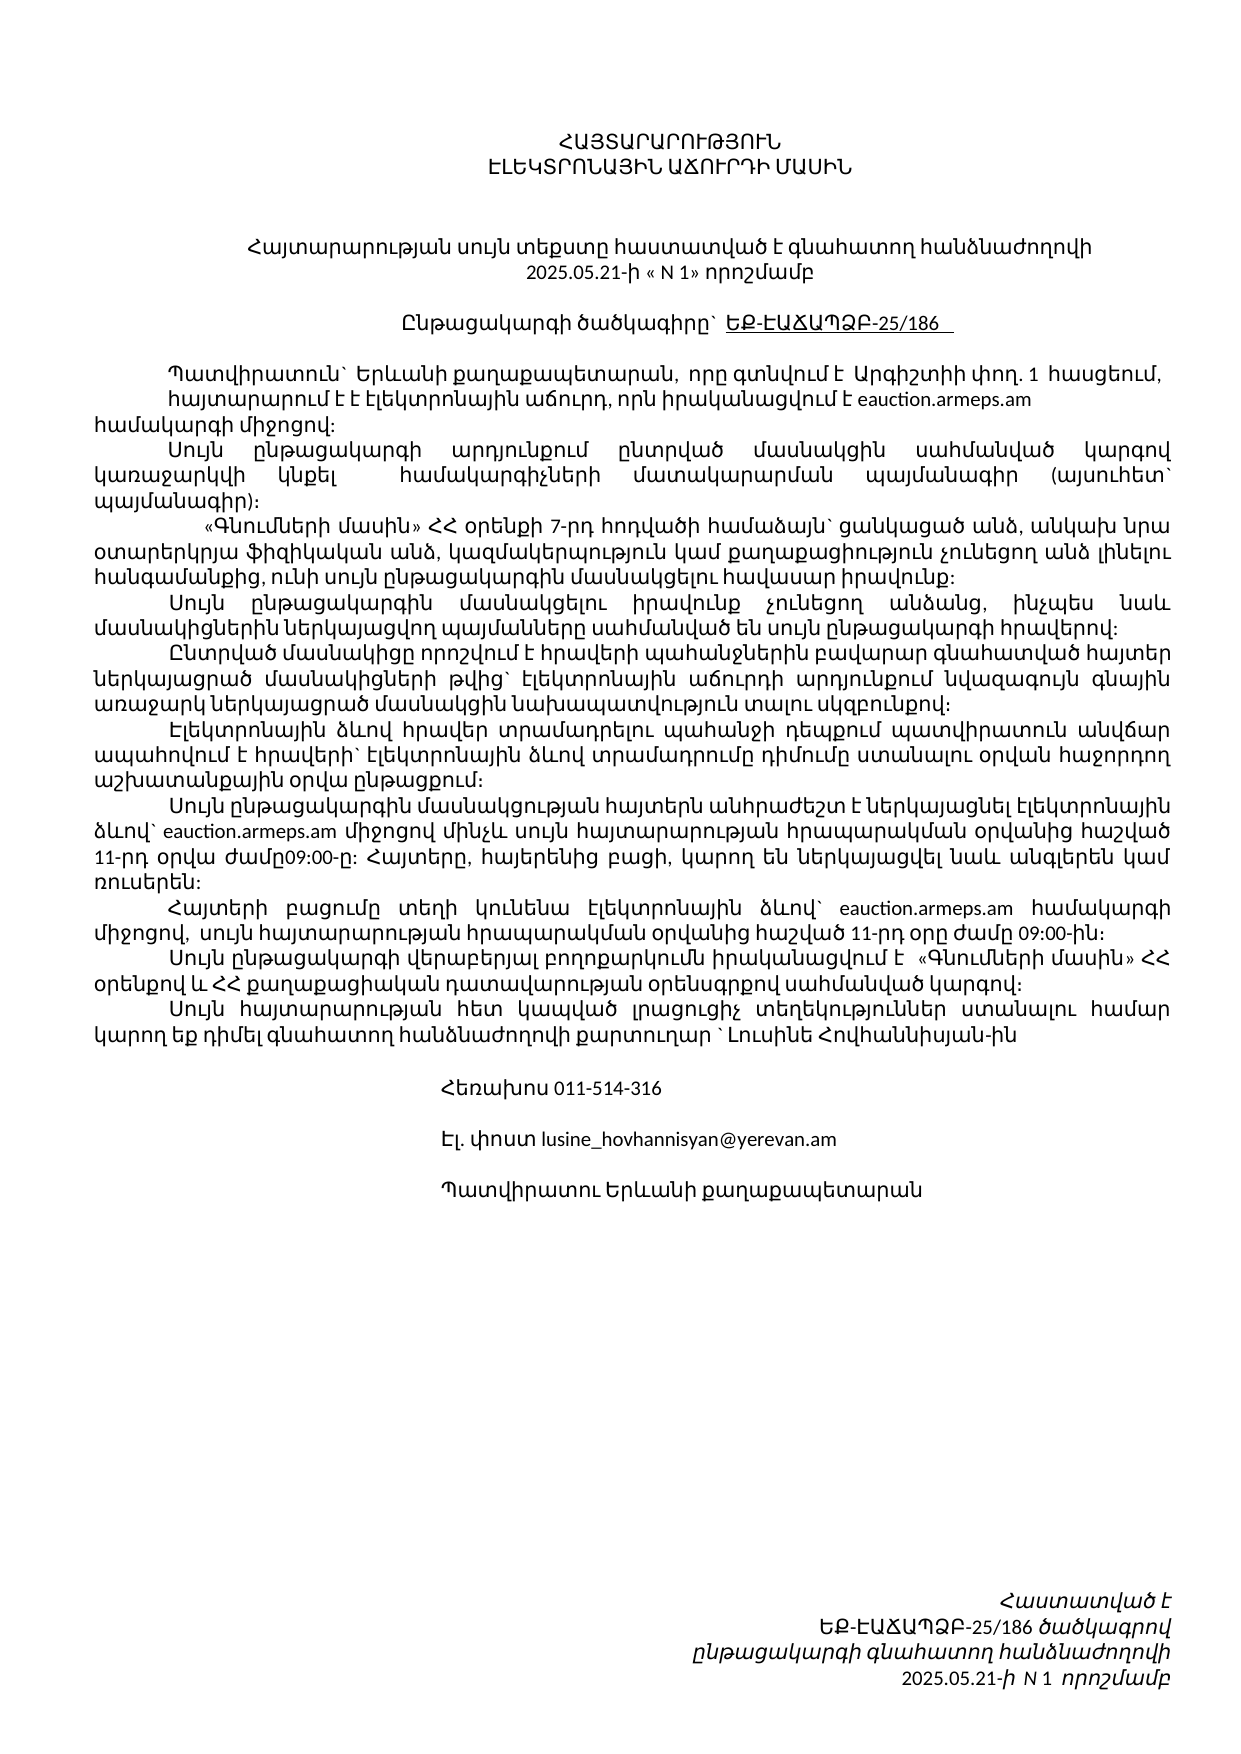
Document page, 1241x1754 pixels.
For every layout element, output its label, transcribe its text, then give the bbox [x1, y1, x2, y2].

text Հայտերի բացումը տեղի կունենա էլեկտրոնային ձևով` eauction.armeps.am համակարգի միջոցով, սույն հայտարարության հրապարակման օրվանից հաշված 11-րդ օրը ժամը 09:00-ին։ [94, 895, 1171, 946]
text հայտարարում է է էլեկտրոնային աճուրդ, որն իրականացվում է eauction.armeps.am համակարգի միջոցով: [94, 386, 1171, 437]
text Հաստատված է [94, 1589, 1171, 1614]
text ՀԱՅՏԱՐԱՐՈՒԹՅՈՒՆ [94, 129, 1171, 154]
text Էլեկտրոնային ձևով հրավեր տրամադրելու պահանջի դեպքում պատվիրատուն անվճար ապահովում է հրավերի` էլեկտրոնային ձևով տրամադրումը դիմումը ստանալու օրվան հաջորդող աշխատանքային օրվա ընթացքում։ [94, 717, 1171, 793]
text «Գնումների մասին» ՀՀ օրենքի 7-րդ հոդվածի համաձայն` ցանկացած անձ, անկախ նրա օտարերկրյա ֆիզիկական անձ, կազմակերպություն կամ քաղաքացիություն չունեցող անձ լինելու հանգամանքից, ունի սույն ընթացակարգին մասնակցելու հավասար իրավունք: [94, 513, 1171, 590]
text ընթացակարգի գնահատող հանձնաժողովի [94, 1639, 1171, 1665]
text 2025.05.21 -ի N 1 որոշմամբ [94, 1665, 1171, 1690]
text Ընթացակարգի ծածկագիրը` ԵՔ-ԷԱՃԱՊՁԲ-25/186 [94, 310, 1171, 336]
text Սույն ընթացակարգին մասնակցության հայտերն անհրաժեշտ է ներկայացնել էլեկտրոնային ձևով` eauction.armeps.am միջոցով մինչև սույն հայտարարության հրապարակման օրվանից հաշված 11-րդ օրվա ժամը09:00-ը: Հայտերը, հայերենից բացի, կարող են ներկայացվել նաև անգլերեն կամ ռուսերեն: [94, 793, 1171, 895]
text ԷԼԵԿՏՐՈՆԱՅԻՆ ԱՃՈՒՐԴԻ ՄԱՍԻՆ [94, 154, 1171, 180]
text Էլ. փոստ lusine_hovhannisyan@yerevan.am [94, 1126, 1171, 1152]
text Հայտարարության սույն տեքստը հաստատված է գնահատող հանձնաժողովի [94, 234, 1171, 259]
text Ընտրված մասնակիցը որոշվում է հրավերի պահանջներին բավարար գնահատված հայտեր ներկայացրած մասնակիցների թվից` էլեկտրոնային աճուրդի արդյունքում նվազագույն գնային առաջարկ ներկայացրած մասնակցին նախապատվություն տալու սկզբունքով։ [94, 641, 1171, 717]
text Սույն ընթացակարգին մասնակցելու իրավունք չունեցող անձանց, ինչպես նաև մասնակիցներին ներկայացվող պայմանները սահմանված են սույն ընթացակարգի հրավերով: [94, 590, 1171, 641]
text ԵՔ-ԷԱՃԱՊՁԲ-25/186 ծածկագրով [94, 1614, 1171, 1639]
text Սույն ընթացակարգի արդյունքում ընտրված մասնակցին սահմանված կարգով կառաջարկվի կնքել համակարգիչների մատակարարման պայմանագիր (այսուհետ` պայմանագիր)։ [94, 437, 1171, 513]
text 2025.05.21 -ի « N 1» որոշմամբ [94, 259, 1171, 285]
text Հեռախոս 011-514-316 [94, 1076, 1171, 1101]
text Սույն հայտարարության հետ կապված լրացուցիչ տեղեկություններ ստանալու համար կարող եք դիմել գնահատող հանձնաժողովի քարտուղար ` Լուսինե Հովհաննիսյան-ին [94, 996, 1171, 1047]
text Պատվիրատու Երևանի քաղաքապետարան [94, 1177, 1171, 1203]
text Պատվիրատուն` Երևանի քաղաքապետարան, որը գտնվում է Արգիշտիի փող. 1 հասցեում, [94, 361, 1171, 386]
text Սույն ընթացակարգի վերաբերյալ բողոքարկումն իրականացվում է «Գնումների մասին» ՀՀ օրենքով և ՀՀ քաղաքացիական դատավարության օրենսգրքով սահմանված կարգով։ [94, 946, 1171, 996]
